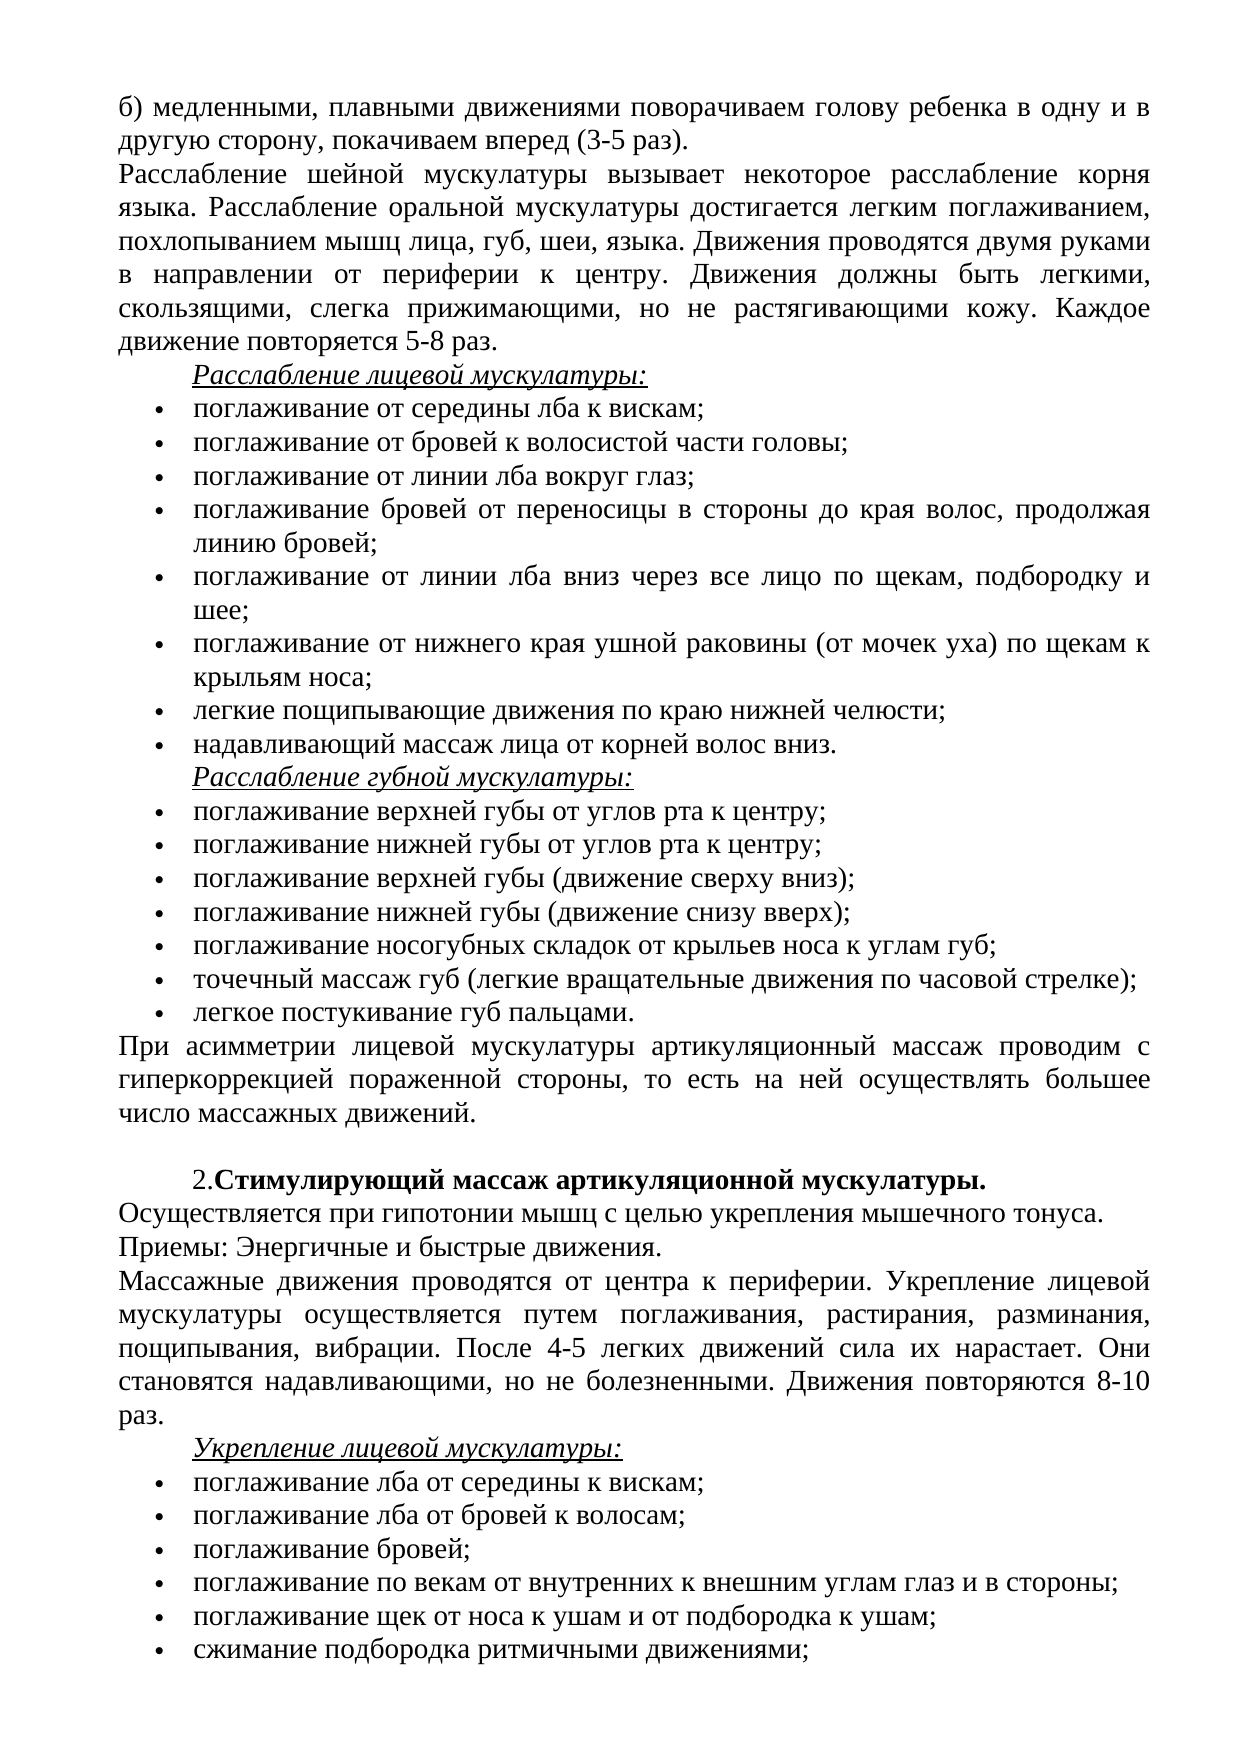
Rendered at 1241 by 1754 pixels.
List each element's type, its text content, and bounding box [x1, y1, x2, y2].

list поглаживание от линии лба вокруг глаз; [156, 458, 1152, 491]
text 2.Стимулирующий массаж артикуляционной мускулатуры. [118, 1162, 1152, 1196]
list поглаживание лба от середины к вискам; [156, 1464, 1152, 1497]
list поглаживание от линии лба вниз через все лицо по щекам, подбородку и шее; [156, 558, 1152, 625]
list поглаживание по векам от внутренних к внешним углам глаз и в стороны; [156, 1564, 1152, 1598]
list поглаживание лба от бровей к волосам; [156, 1497, 1152, 1531]
list легкое постукивание губ пальцами. [156, 994, 1152, 1028]
list поглаживание от нижнего края ушной раковины (от мочек уха) по щекам к крыльям носа; [156, 625, 1152, 692]
text При асимметрии лицевой мускулатуры артикуляционный массаж проводим с гиперкоррекцией пораженной стороны, то есть на ней осуществлять большее число массажных движений. [118, 1028, 1152, 1128]
list поглаживание от середины лба к вискам; [156, 391, 1152, 424]
list поглаживание носогубных складок от крыльев носа к углам губ; [156, 927, 1152, 961]
list поглаживание бровей от переносицы в стороны до края волос, продолжая линию бровей; [156, 491, 1152, 558]
text б) медленными, плавными движениями поворачиваем голову ребенка в одну и в другую сторону, покачиваем вперед (3-5 раз). [118, 89, 1152, 156]
list поглаживание от бровей к волосистой части головы; [156, 424, 1152, 458]
text Массажные движения проводятся от центра к периферии. Укрепление лицевой мускулатуры осуществляется путем поглаживания, растирания, разминания, пощипывания, вибрации. После 4-5 легких движений сила их нарастает. Они становятся надавливающими, но не болезненными. Движения повторяются 8-10 раз. [118, 1263, 1152, 1430]
list поглаживание верхней губы от углов рта к центру; [156, 793, 1152, 827]
list поглаживание нижней губы от углов рта к центру; [156, 827, 1152, 860]
text Приемы: Энергичные и быстрые движения. [118, 1229, 1152, 1263]
text Укрепление лицевой мускулатуры: [118, 1430, 1152, 1464]
text Расслабление шейной мускулатуры вызывает некоторое расслабление корня языка. Расслабление оральной мускулатуры достигается легким поглаживанием, похлопыванием мышц лица, губ, шеи, языка. Движения проводятся двумя руками в направлении от периферии к центру. Движения должны быть легкими, скользящими, слегка прижимающими, но не растягивающими кожу. Каждое движение повторяется 5-8 раз. [118, 156, 1152, 357]
list надавливающий массаж лица от корней волос вниз. [156, 726, 1152, 759]
list сжимание подбородка ритмичными движениями; [156, 1632, 1152, 1665]
list легкие пощипывающие движения по краю нижней челюсти; [156, 692, 1152, 726]
text Расслабление лицевой мускулатуры: [118, 357, 1152, 391]
text Осуществляется при гипотонии мышц с целью укрепления мышечного тонуса. [118, 1196, 1152, 1229]
text Расслабление губной мускулатуры: [118, 759, 1152, 793]
list точечный массаж губ (легкие вращательные движения по часовой стрелке); [156, 961, 1152, 994]
list поглаживание щек от носа к ушам и от подбородка к ушам; [156, 1598, 1152, 1632]
list поглаживание нижней губы (движение снизу вверх); [156, 894, 1152, 927]
list поглаживание верхней губы (движение сверху вниз); [156, 860, 1152, 894]
list поглаживание бровей; [156, 1531, 1152, 1564]
